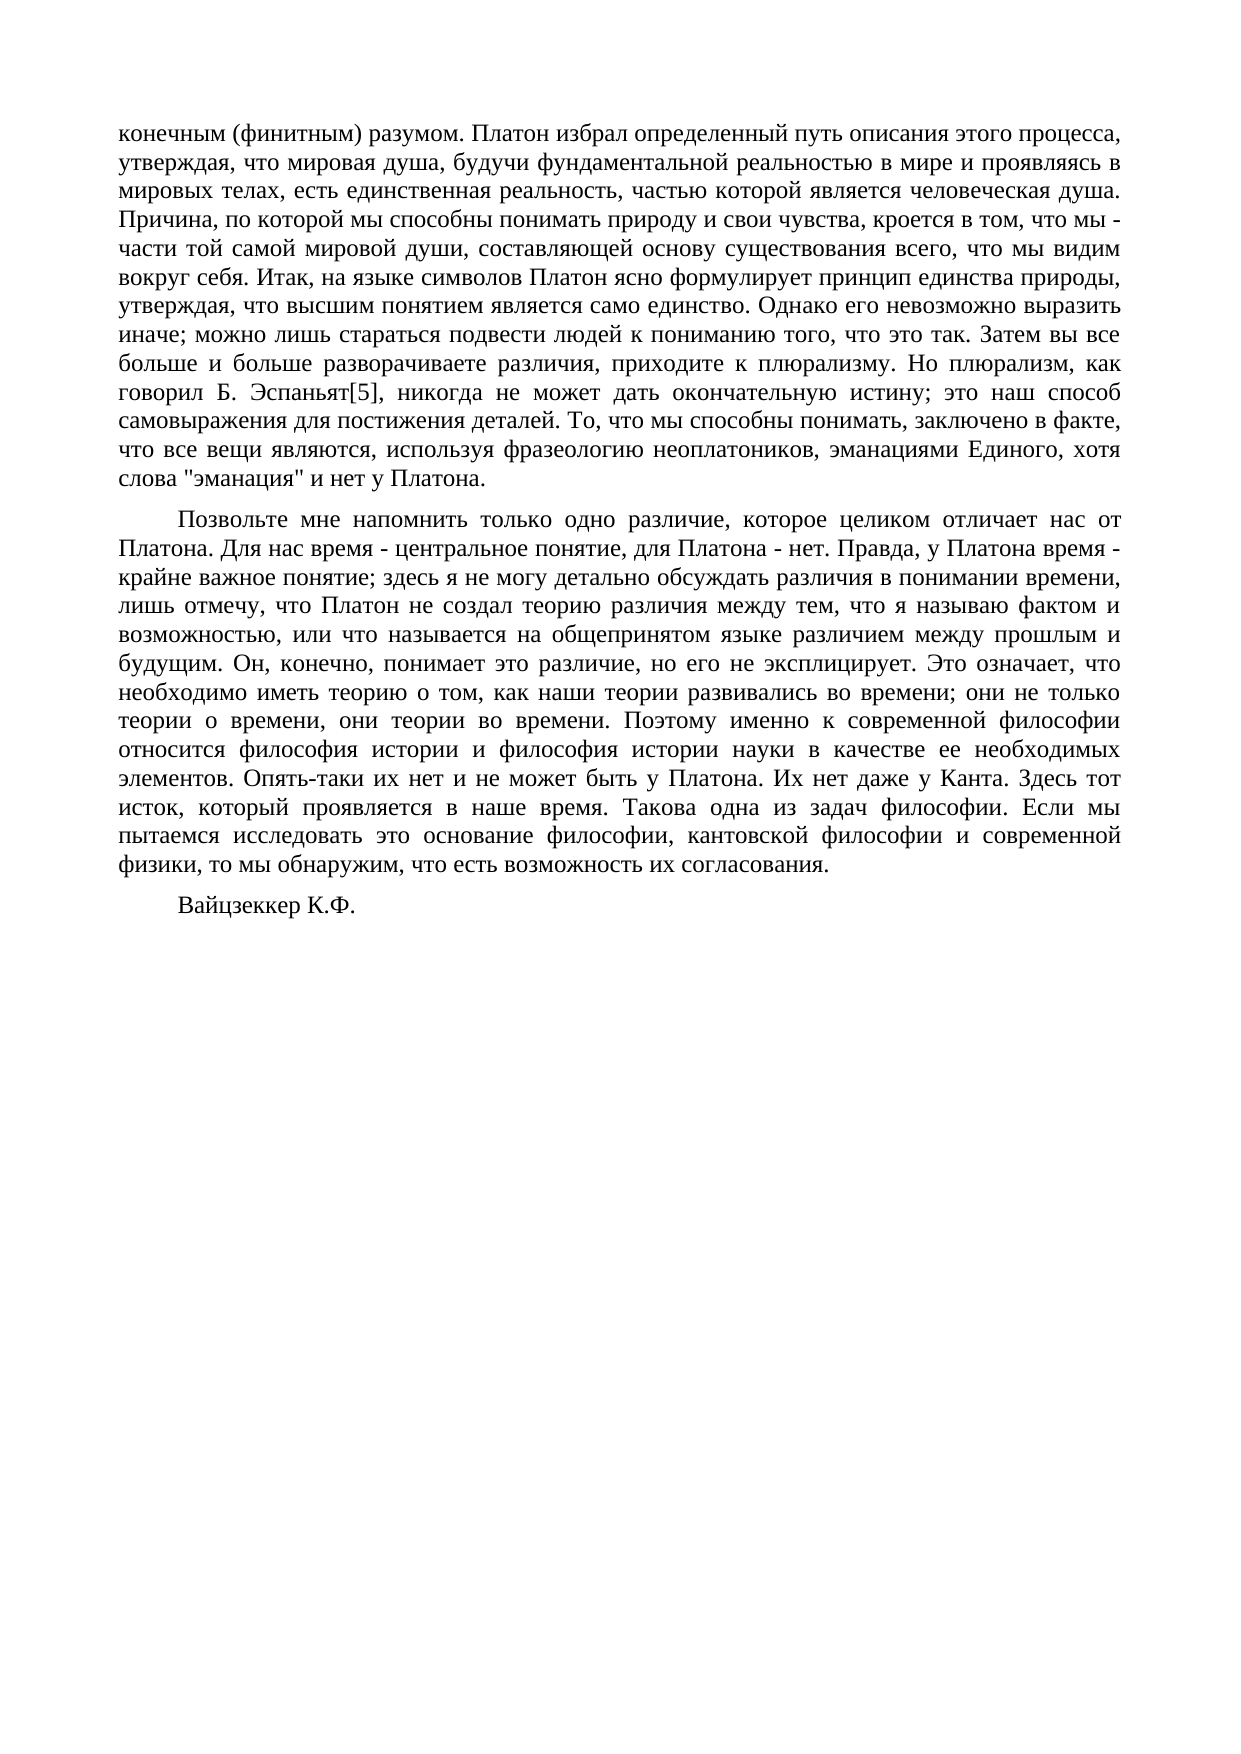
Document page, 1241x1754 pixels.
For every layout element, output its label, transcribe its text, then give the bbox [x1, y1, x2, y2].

text Вайцзеккер К.Ф. [118, 891, 1122, 919]
text Позвольте мне напомнить только одно различие, которое целиком отличает нас от Платона. Для нас время - центральное понятие, для Платона - нет. Правда, у Платона время - крайне важное понятие; здесь я не могу детально обсуждать различия в понимании времени, лишь отмечу, что Платон не создал теорию различия между тем, что я называю фактом и возможностью, или что называется на общепринятом языке различием между прошлым и будущим. Он, конечно, понимает это различие, но его не эксплицирует. Это означает, что необходимо иметь теорию о том, как наши теории развивались во времени; они не только теории о времени, они теории во времени. Поэтому именно к современной философии относится философия истории и философия истории науки в качестве ее необходимых элементов. Опять-таки их нет и не может быть у Платона. Их нет даже у Канта. Здесь тот исток, который проявляется в наше время. Такова одна из задач философии. Если мы пытаемся исследовать это основание философии, кантовской философии и современной физики, то мы обнаружим, что есть возможность их согласования. [118, 504, 1122, 878]
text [118, 118, 1122, 492]
